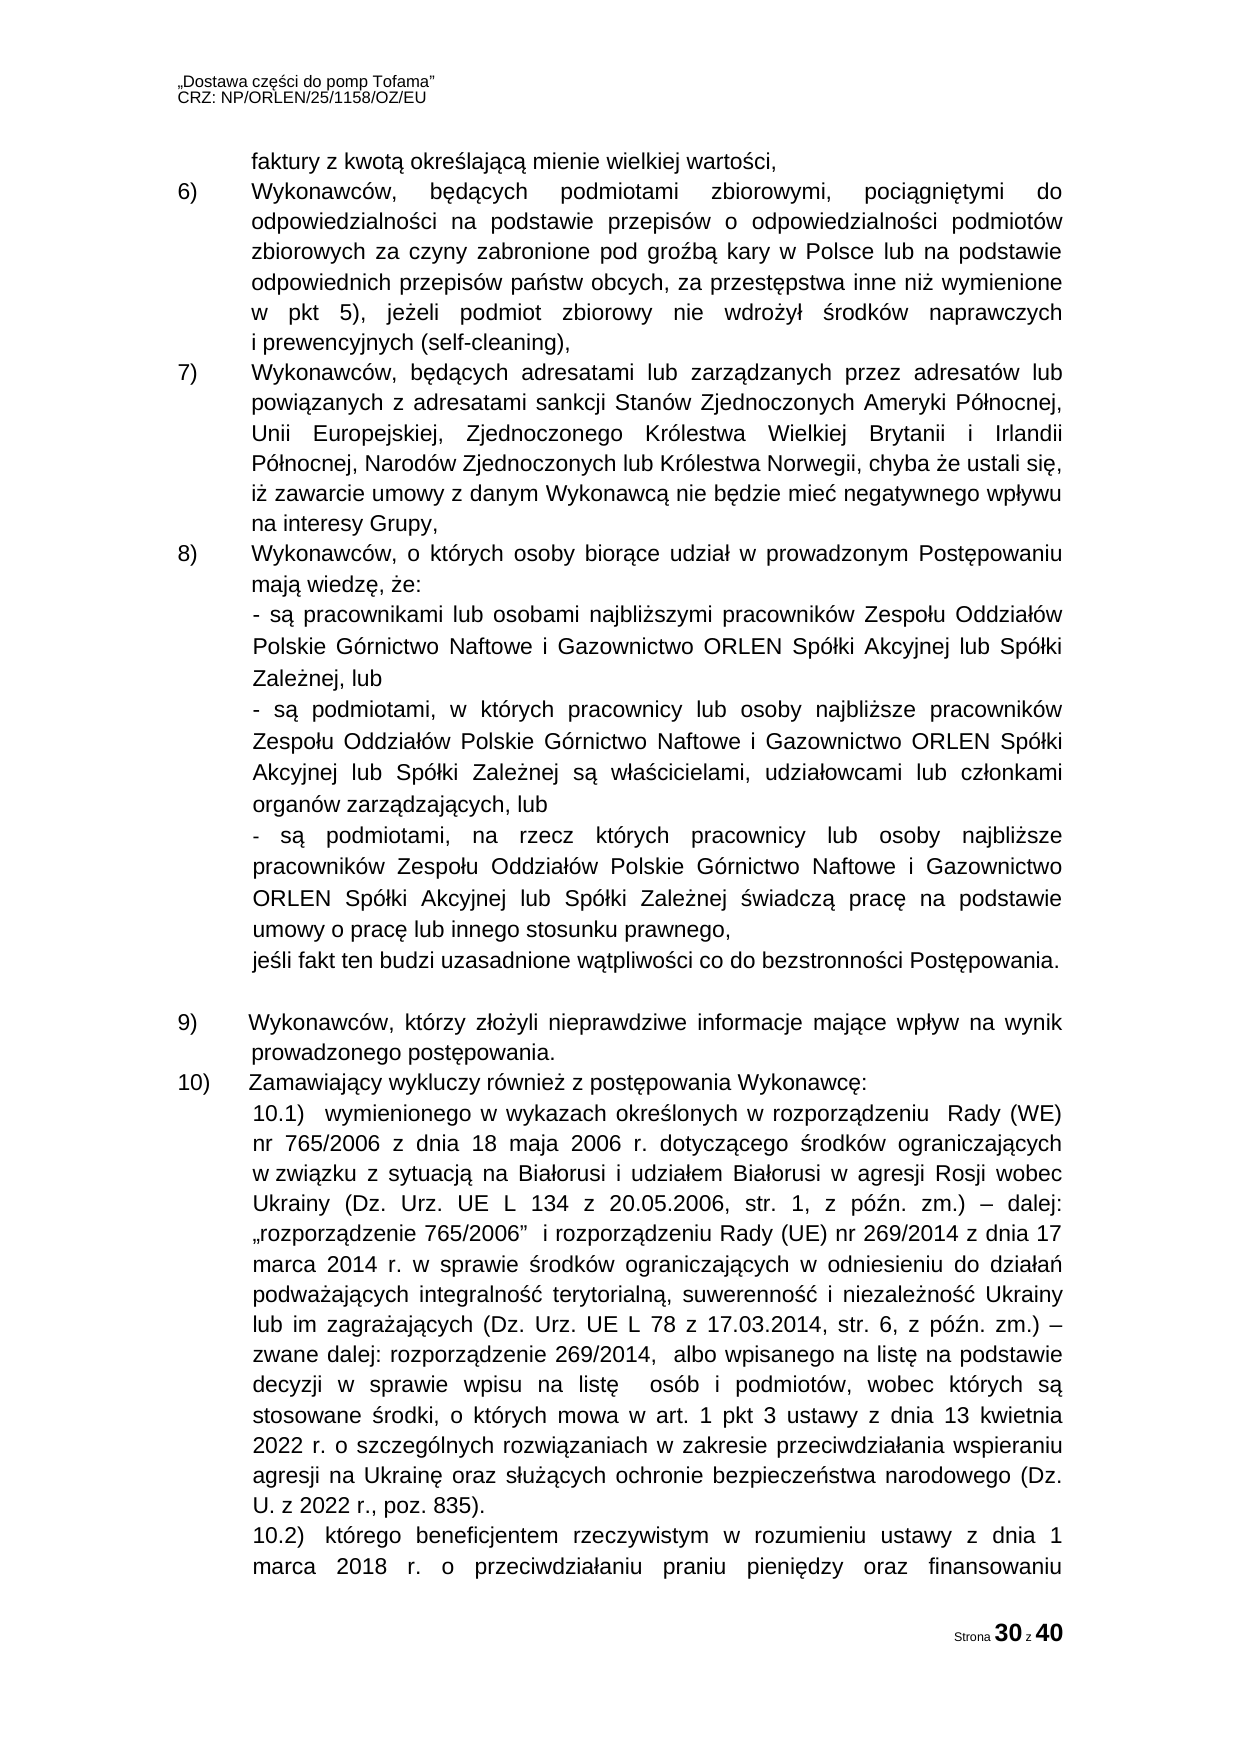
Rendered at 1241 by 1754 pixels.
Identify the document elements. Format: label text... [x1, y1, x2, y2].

list Wykonawców, o których osoby biorące udział w prowadzonym Postępowaniu mają wiedzę, że: [177, 540, 1063, 597]
list Wykonawców, będących adresatami lub zarządzanych przez adresatów lub powiązanych z adresatami sankcji Stanów Zjednoczonych Ameryki Północnej, Unii Europejskiej, Zjednoczonego Królestwa Wielkiej Brytanii i Irlandii Północnej, Narodów Zjednoczonych lub Królestwa Norwegii, chyba że ustali się, iż zawarcie umowy z danym Wykonawcą nie będzie mieć negatywnego wpływu na interesy Grupy, [177, 359, 1063, 537]
text - są pracownikami lub osobami najbliższymi pracowników Zespołu Oddziałów Polskie Górnictwo Naftowe i Gazownictwo ORLEN Spółki Akcyjnej lub Spółki Zależnej, lub [252, 601, 1063, 691]
text 9) Wykonawców, którzy złożyli nieprawdziwe informacje mające wpływ na wynik prowadzonego postępowania. [177, 1009, 1063, 1065]
text - są podmiotami, w których pracownicy lub osoby najbliższe pracowników Zespołu Oddziałów Polskie Górnictwo Naftowe i Gazownictwo ORLEN Spółki Akcyjnej lub Spółki Zależnej są właścicielami, udziałowcami lub członkami organów zarządzających, lub [252, 696, 1063, 817]
text jeśli fakt ten budzi uzasadnione wątpliwości co do bezstronności Postępowania. [252, 947, 1063, 974]
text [252, 1522, 1063, 1579]
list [177, 148, 1063, 174]
list Wykonawców, będących podmiotami zbiorowymi, pociągniętymi do odpowiedzialności na podstawie przepisów o odpowiedzialności podmiotów zbiorowych za czyny zabronione pod groźbą kary w Polsce lub na podstawie odpowiednich przepisów państw obcych, za przestępstwa inne niż wymienione w pkt 5), jeżeli podmiot zbiorowy nie wdrożył środków naprawczych i prewencyjnych (self-cleaning), [177, 178, 1063, 355]
text 10) Zamawiający wykluczy również z postępowania Wykonawcę: [177, 1069, 1063, 1096]
text - są podmiotami, na rzecz których pracownicy lub osoby najbliższe pracowników Zespołu Oddziałów Polskie Górnictwo Naftowe i Gazownictwo ORLEN Spółki Akcyjnej lub Spółki Zależnej świadczą pracę na podstawie umowy o pracę lub innego stosunku prawnego, [252, 822, 1063, 942]
text 10.1) wymienionego w wykazach określonych w rozporządzeniu Rady (WE) nr 765/2006 z dnia 18 maja 2006 r. dotyczącego środków ograniczających w związku z sytuacją na Białorusi i udziałem Białorusi w agresji Rosji wobec Ukrainy (Dz. Urz. UE L 134 z 20.05.2006, str. 1, z późn. zm.) – dalej: „rozporządzenie 765/2006” i rozporządzeniu Rady (UE) nr 269/2014 z dnia 17 marca 2014 r. w sprawie środków ograniczających w odniesieniu do działań podważających integralność terytorialną, suwerenność i niezależność Ukrainy lub im zagrażających (Dz. Urz. UE L 78 z 17.03.2014, str. 6, z późn. zm.) – zwane dalej: rozporządzenie 269/2014, albo wpisanego na listę na podstawie decyzji w sprawie wpisu na listę osób i podmiotów, wobec których są stosowane środki, o których mowa w art. 1 pkt 3 ustawy z dnia 13 kwietnia 2022 r. o szczególnych rozwiązaniach w zakresie przeciwdziałania wspieraniu agresji na Ukrainę oraz służących ochronie bezpieczeństwa narodowego (Dz. U. z 2022 r., poz. 835). [252, 1099, 1063, 1518]
